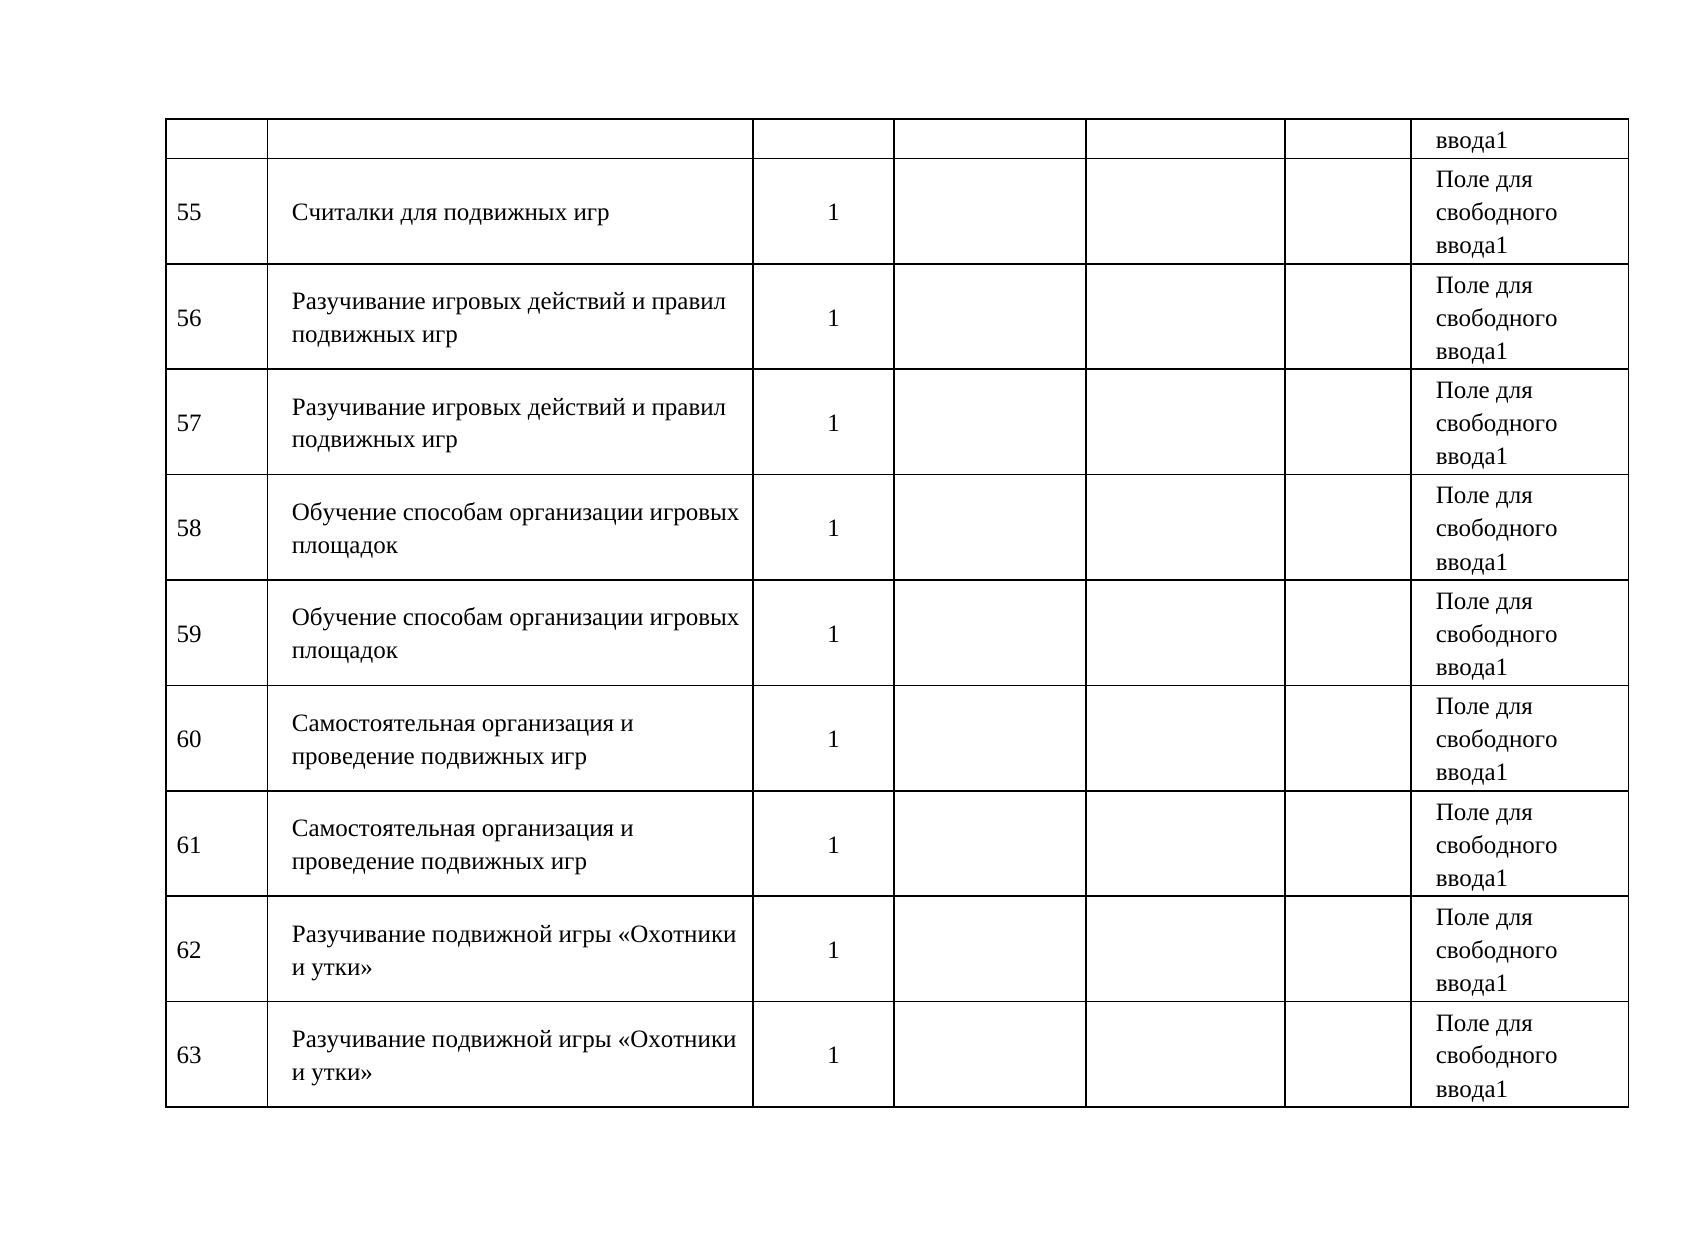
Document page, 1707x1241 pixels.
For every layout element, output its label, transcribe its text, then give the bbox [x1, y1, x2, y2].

table_cell Разучивание подвижной игры «Охотники и утки» [268, 897, 752, 1001]
table_cell [1286, 686, 1410, 790]
table_cell Считалки для подвижных игр [268, 159, 752, 263]
table_cell 61 [167, 792, 267, 895]
table_cell [895, 897, 1085, 1001]
table_cell [895, 475, 1085, 579]
table_cell 1 [754, 686, 893, 790]
table_cell Поле для свободного ввода1 [1412, 792, 1628, 895]
table_cell 1 [754, 265, 893, 368]
table_cell [895, 1002, 1085, 1106]
table_cell [895, 686, 1085, 790]
table_cell [1087, 1002, 1284, 1106]
table_cell [1087, 686, 1284, 790]
table_cell 63 [167, 1002, 267, 1106]
table_cell 1 [754, 120, 893, 157]
table_cell Разучивание игровых действий и правил подвижных игр [268, 370, 752, 474]
table_cell Обучение способам организации игровых площадок [268, 475, 752, 579]
table_cell 58 [167, 475, 267, 579]
table_cell [895, 792, 1085, 895]
table_cell [1087, 159, 1284, 263]
table_cell 1 [754, 370, 893, 474]
table_cell [1286, 159, 1410, 263]
table_cell Поле для свободного ввода1 [1412, 686, 1628, 790]
table_cell [895, 120, 1085, 157]
table_cell [1087, 475, 1284, 579]
table_cell Разучивание игровых действий и правил подвижных игр [268, 265, 752, 368]
table_cell [1087, 792, 1284, 895]
table_cell 62 [167, 897, 267, 1001]
table_cell [1087, 581, 1284, 684]
table_cell [895, 581, 1085, 684]
table_cell 54 [167, 120, 267, 157]
table_cell Поле для свободного ввода1 [1412, 370, 1628, 474]
table_cell 1 [754, 159, 893, 263]
table_cell [1087, 897, 1284, 1001]
table_cell 55 [167, 159, 267, 263]
table_cell 59 [167, 581, 267, 684]
table_cell Поле для свободного ввода1 [1412, 897, 1628, 1001]
table_cell Поле для свободного ввода1 [1412, 475, 1628, 579]
table_cell [1286, 475, 1410, 579]
table_cell [1286, 370, 1410, 474]
table_cell [1286, 120, 1410, 157]
table_cell 57 [167, 370, 267, 474]
table_cell Поле для свободного ввода1 [1412, 581, 1628, 684]
table_cell 1 [754, 475, 893, 579]
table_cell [1412, 1002, 1628, 1106]
table_cell 1 [754, 897, 893, 1001]
table_cell 56 [167, 265, 267, 368]
table_cell 60 [167, 686, 267, 790]
table_cell [895, 265, 1085, 368]
table_cell [895, 370, 1085, 474]
table_cell [1286, 792, 1410, 895]
table_cell [895, 159, 1085, 263]
table_cell [1286, 897, 1410, 1001]
table_cell [1286, 1002, 1410, 1106]
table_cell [268, 120, 752, 157]
table_cell [1286, 265, 1410, 368]
table_cell 1 [754, 1002, 893, 1106]
table_cell Поле для свободного ввода1 [1412, 265, 1628, 368]
table_cell [1087, 265, 1284, 368]
table_cell Поле для свободного ввода1 [1412, 159, 1628, 263]
table_cell 1 [754, 792, 893, 895]
table_cell 1 [754, 581, 893, 684]
table_cell Самостоятельная организация и проведение подвижных игр [268, 686, 752, 790]
table_cell [1286, 581, 1410, 684]
table_cell [1087, 370, 1284, 474]
table_cell Самостоятельная организация и проведение подвижных игр [268, 792, 752, 895]
table_cell Разучивание подвижной игры «Охотники и утки» [268, 1002, 752, 1106]
table_cell [1087, 120, 1284, 157]
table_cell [1412, 120, 1628, 157]
table_cell Обучение способам организации игровых площадок [268, 581, 752, 684]
